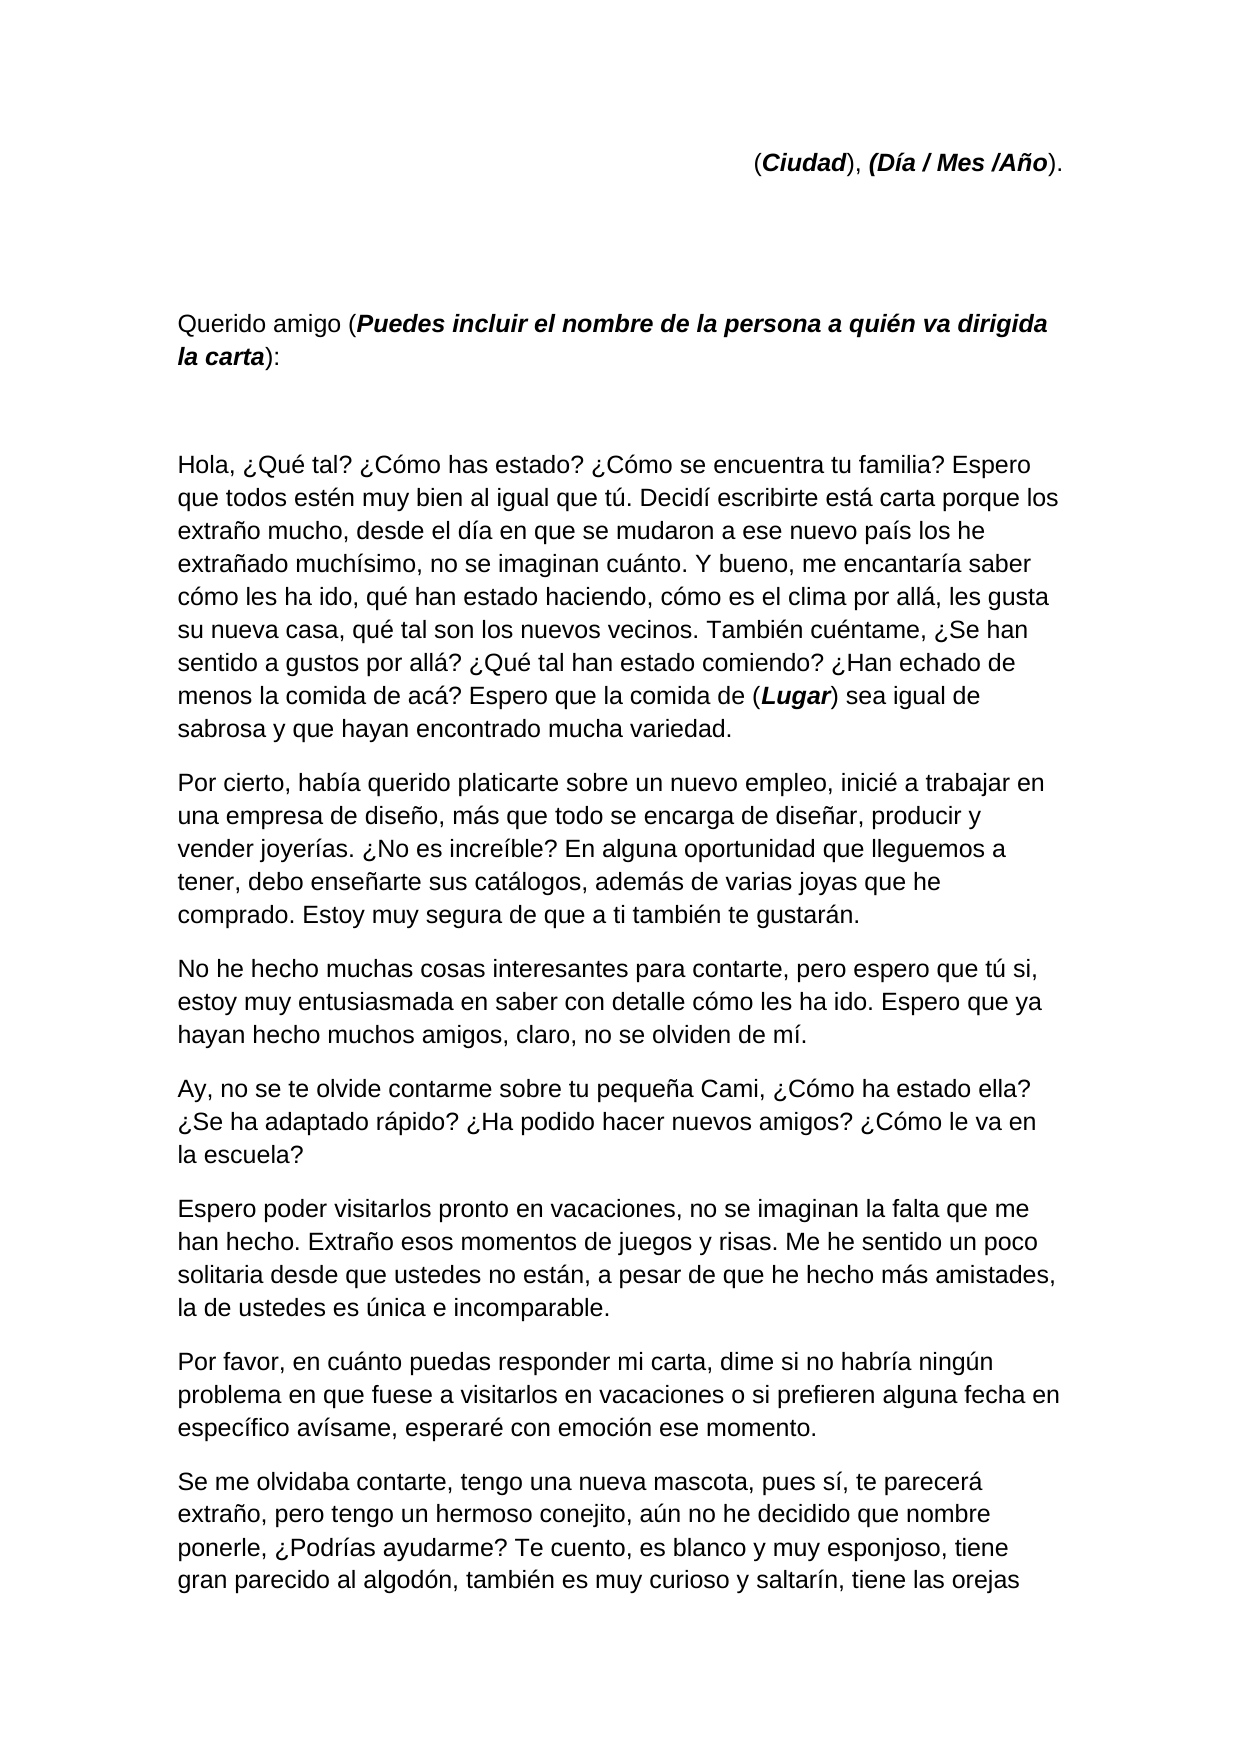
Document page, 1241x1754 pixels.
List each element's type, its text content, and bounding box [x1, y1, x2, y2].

text Espero poder visitarlos pronto en vacaciones, no se imaginan la falta que me han hecho. Extraño esos momentos de juegos y risas. Me he sentido un poco solitaria desde que ustedes no están, a pesar de que he hecho más amistades, la de ustedes es única e incomparable. [177, 1194, 1063, 1321]
text (Ciudad), (Día / Mes /Año). [177, 148, 1063, 176]
text Por cierto, había querido platicarte sobre un nuevo empleo, inicié a trabajar en una empresa de diseño, más que todo se encarga de diseñar, producir y vender joyerías. ¿No es increíble? En alguna oportunidad que lleguemos a tener, debo enseñarte sus catálogos, además de varias joyas que he comprado. Estoy muy segura de que a ti también te gustarán. [177, 768, 1063, 929]
text Ay, no se te olvide contarme sobre tu pequeña Cami, ¿Cómo ha estado ella? ¿Se ha adaptado rápido? ¿Ha podido hacer nuevos amigos? ¿Cómo le va en la escuela? [177, 1074, 1063, 1168]
text Por favor, en cuánto puedas responder mi carta, dime si no habría ningún problema en que fuese a visitarlos en vacaciones o si prefieren alguna fecha en específico avísame, esperaré con emoción ese momento. [177, 1347, 1063, 1441]
text Querido amigo (Puedes incluir el nombre de la persona a quién va dirigida la carta): [177, 309, 1063, 371]
text No he hecho muchas cosas interesantes para contarte, pero espero que tú si, estoy muy entusiasmada en saber con detalle cómo les ha ido. Espero que ya hayan hecho muchos amigos, claro, no se olviden de mí. [177, 954, 1063, 1049]
text Hola, ¿Qué tal? ¿Cómo has estado? ¿Cómo se encuentra tu familia? Espero que todos estén muy bien al igual que tú. Decidí escribirte está carta porque los extraño mucho, desde el día en que se mudaron a ese nuevo país los he extrañado muchísimo, no se imaginan cuánto. Y bueno, me encantaría saber cómo les ha ido, qué han estado haciendo, cómo es el clima por allá, les gusta su nueva casa, qué tal son los nuevos vecinos. También cuéntame, ¿Se han sentido a gustos por allá? ¿Qué tal han estado comiendo? ¿Han echado de menos la comida de acá? Espero que la comida de (Lugar) sea igual de sabrosa y que hayan encontrado mucha variedad. [177, 450, 1063, 743]
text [177, 1466, 1063, 1594]
